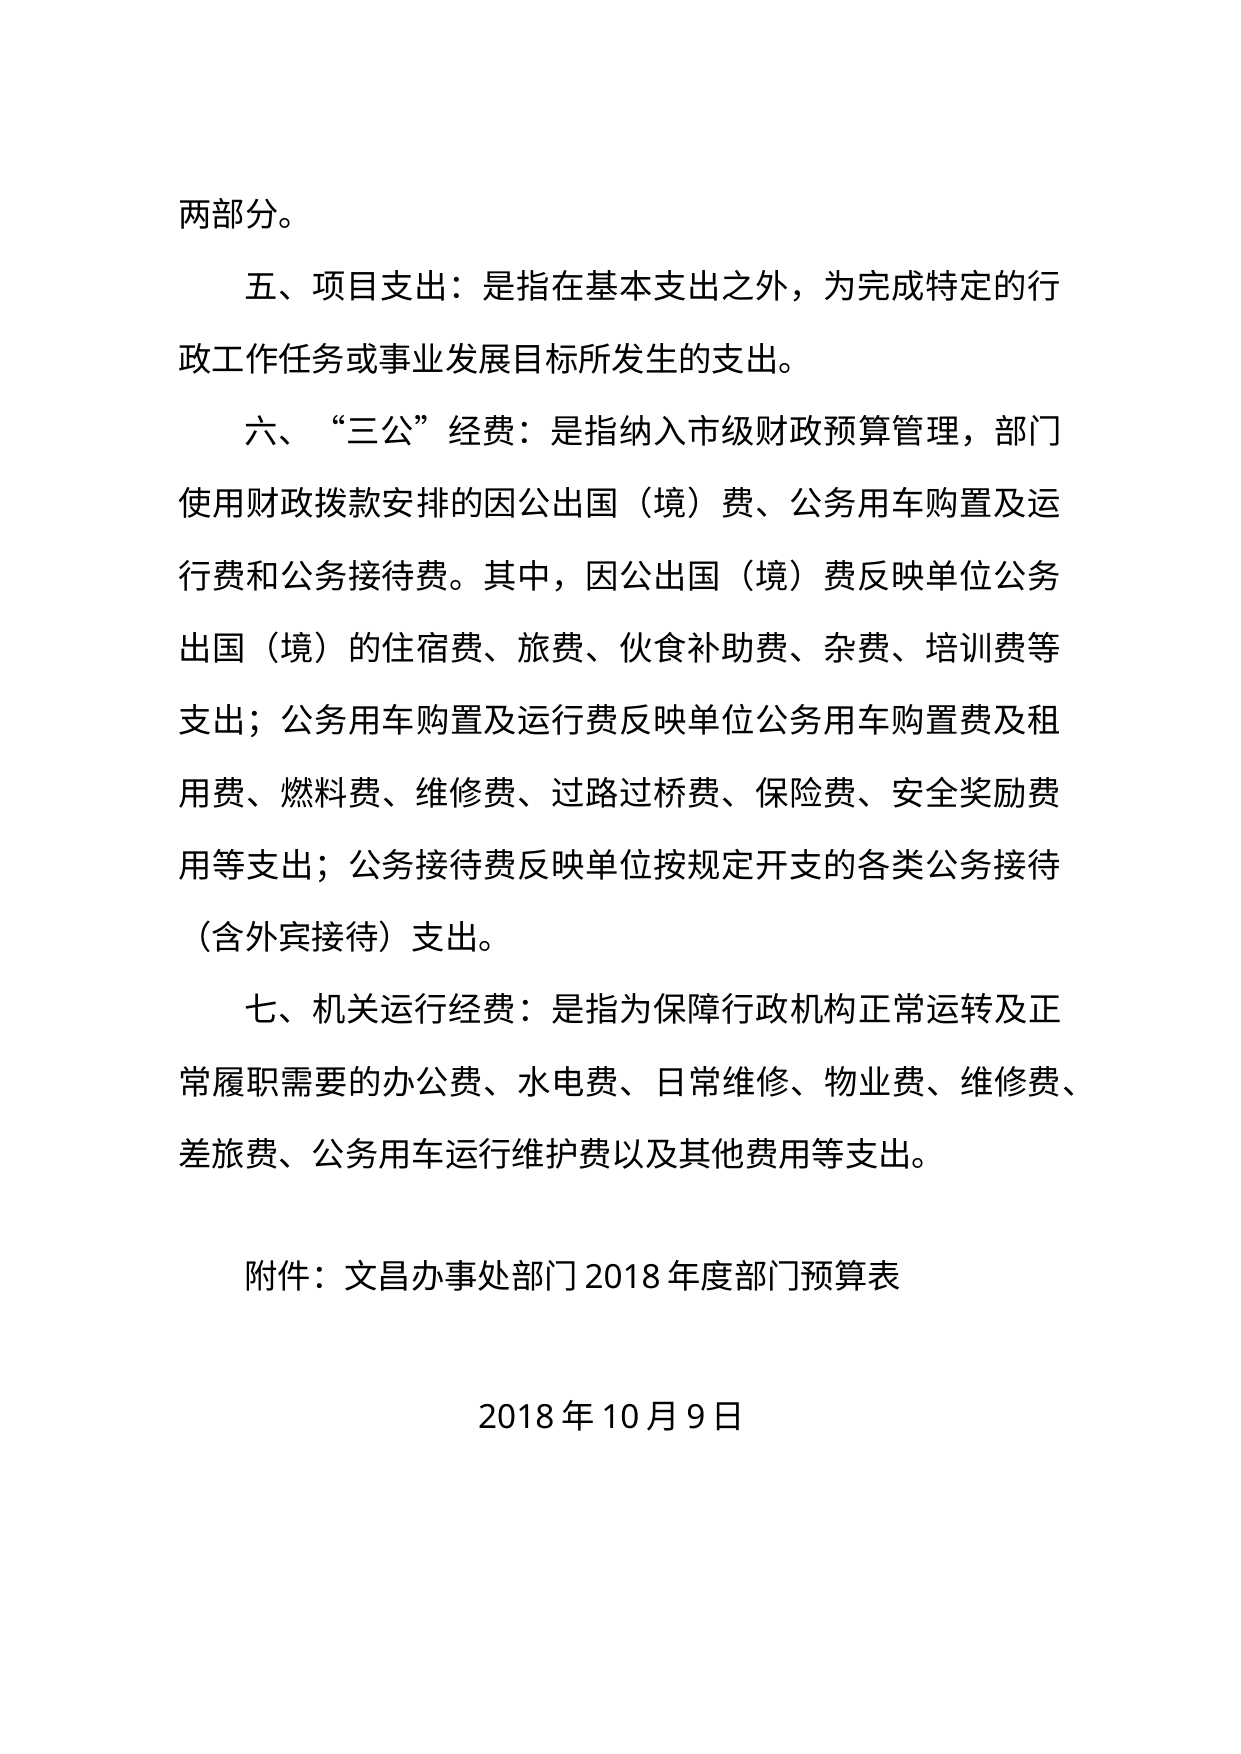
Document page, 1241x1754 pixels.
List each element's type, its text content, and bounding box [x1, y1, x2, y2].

text 附件：文昌办事处部门2018年度部门预算表 [178, 1249, 1062, 1298]
text 七、机关运行经费：是指为保障行政机构正常运转及正常履职需要的办公费、水电费、日常维修、物业费、维修费、差旅费、公务用车运行维护费以及其他费用等支出。 [178, 983, 1062, 1176]
text 六、“三公”经费：是指纳入市级财政预算管理，部门使用财政拨款安排的因公出国（境）费、公务用车购置及运行费和公务接待费。其中，因公出国（境）费反映单位公务出国（境）的住宿费、旅费、伙食补助费、杂费、培训费等支出；公务用车购置及运行费反映单位公务用车购置费及租用费、燃料费、维修费、过路过桥费、保险费、安全奖励费用等支出；公务接待费反映单位按规定开支的各类公务接待（含外宾接待）支出。 [178, 405, 1062, 959]
text 五、项目支出：是指在基本支出之外，为完成特定的行政工作任务或事业发展目标所发生的支出。 [178, 260, 1062, 381]
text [178, 188, 1062, 236]
text 2018年10月9日 [178, 1390, 1062, 1438]
